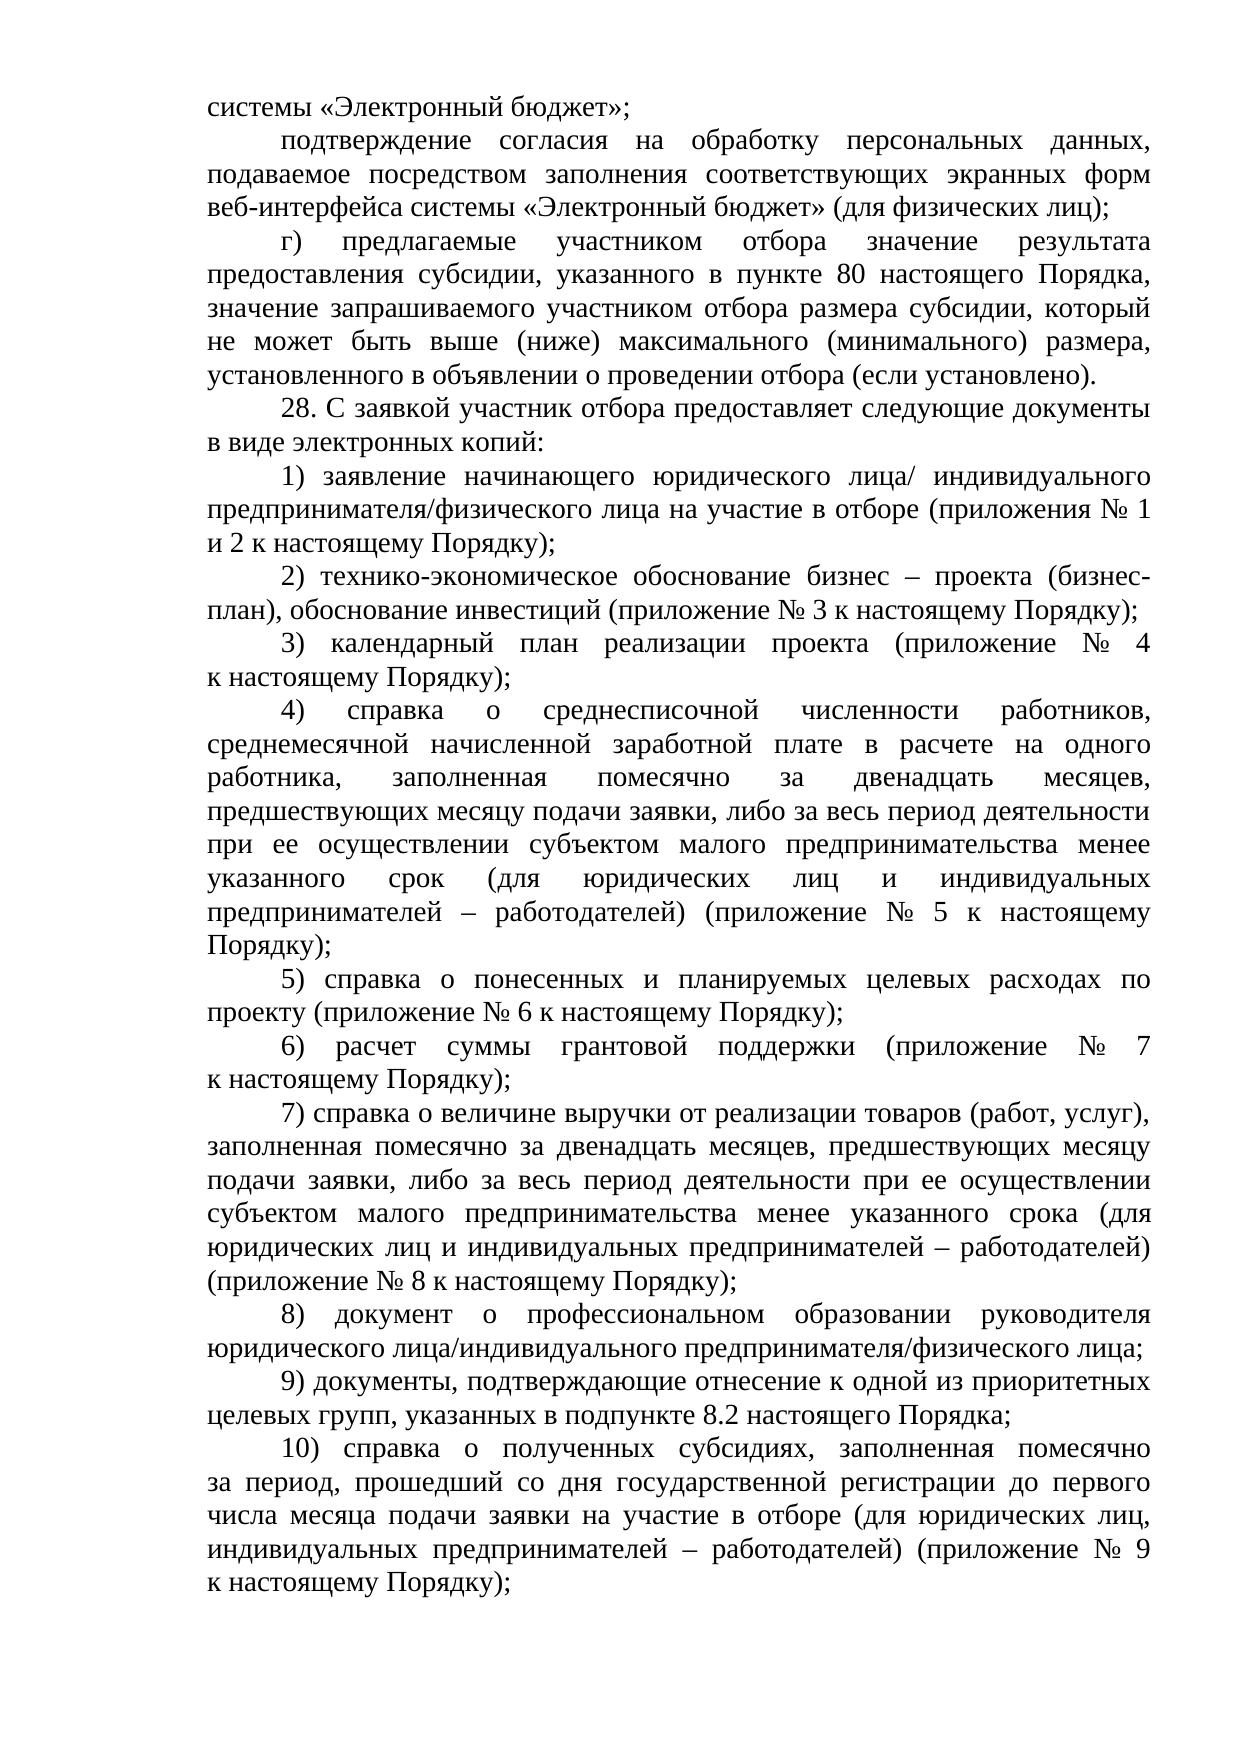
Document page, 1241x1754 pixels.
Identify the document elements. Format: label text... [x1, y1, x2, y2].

text 4) справка о среднесписочной численности работников, среднемесячной начисленной заработной плате в расчете на одного работника, заполненная помесячно за двенадцать месяцев, предшествующих месяцу подачи заявки, либо за весь период деятельности при ее осуществлении субъектом малого предпринимательства менее указанного срок (для юридических лиц и индивидуальных предпринимателей – работодателей) (приложение № 5 к настоящему Порядку); [207, 692, 1152, 961]
text подтверждение согласия на обработку персональных данных, подаваемое посредством заполнения соответствующих экранных форм веб-интерфейса системы «Электронный бюджет» (для физических лиц); [207, 122, 1152, 223]
text 28. С заявкой участник отбора предоставляет следующие документы в виде электронных копий: [207, 391, 1152, 458]
text 3) календарный план реализации проекта (приложение № 4 к настоящему Порядку); [207, 625, 1152, 692]
text 1) заявление начинающего юридического лица/ индивидуального предпринимателя/физического лица на участие в отборе (приложения № 1 и 2 к настоящему Порядку); [207, 458, 1152, 558]
text 2) технико-экономическое обоснование бизнес – проекта (бизнес-план), обоснование инвестиций (приложение № 3 к настоящему Порядку); [207, 558, 1152, 625]
text 9) документы, подтверждающие отнесение к одной из приоритетных целевых групп, указанных в подпункте 8.2 настоящего Порядка; [207, 1363, 1152, 1430]
text 8) документ о профессиональном образовании руководителя юридического лица/индивидуального предпринимателя/физического лица; [207, 1296, 1152, 1363]
text 7) справка о величине выручки от реализации товаров (работ, услуг), заполненная помесячно за двенадцать месяцев, предшествующих месяцу подачи заявки, либо за весь период деятельности при ее осуществлении субъектом малого предпринимательства менее указанного срока (для юридических лиц и индивидуальных предпринимателей – работодателей) (приложение № 8 к настоящему Порядку); [207, 1095, 1152, 1296]
text г) предлагаемые участником отбора значение результата предоставления субсидии, указанного в пункте 80 настоящего Порядка, значение запрашиваемого участником отбора размера субсидии, который не может быть выше (ниже) максимального (минимального) размера, установленного в объявлении о проведении отбора (если установлено). [207, 223, 1152, 391]
text 10) справка о полученных субсидиях, заполненная помесячно за период, прошедший со дня государственной регистрации до первого числа месяца подачи заявки на участие в отборе (для юридических лиц, индивидуальных предпринимателей – работодателей) (приложение № 9 к настоящему Порядку); [207, 1430, 1152, 1598]
text 6) расчет суммы грантовой поддержки (приложение № 7 к настоящему Порядку); [207, 1028, 1152, 1095]
text 5) справка о понесенных и планируемых целевых расходах по проекту (приложение № 6 к настоящему Порядку); [207, 961, 1152, 1028]
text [207, 89, 1152, 122]
